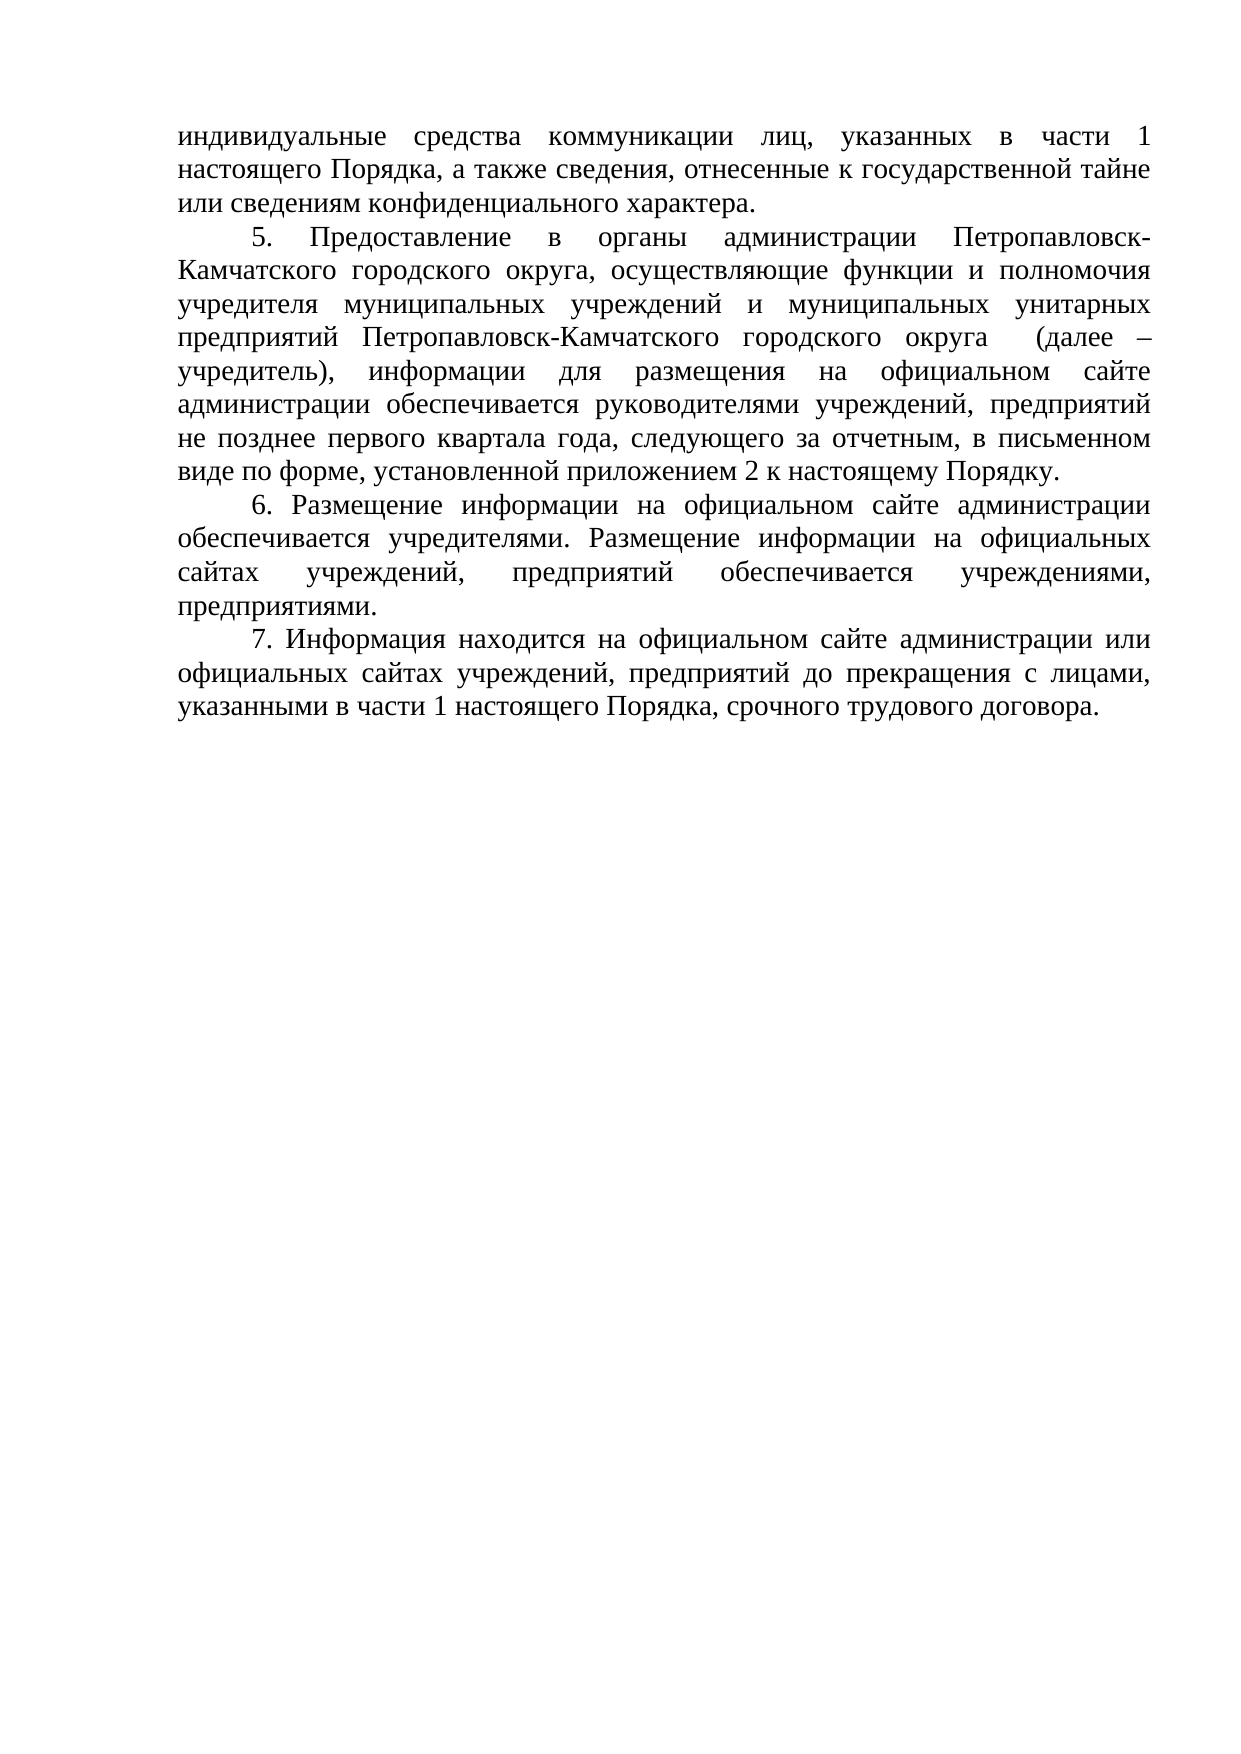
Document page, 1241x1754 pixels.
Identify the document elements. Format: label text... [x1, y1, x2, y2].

text 5. Предоставление в органы администрации Петропавловск-Камчатского городского округа, осуществляющие функции и полномочия учредителя муниципальных учреждений и муниципальных унитарных предприятий Петропавловск-Камчатского городского округа (далее – учредитель), информации для размещения на официальном сайте администрации обеспечивается руководителями учреждений, предприятий не позднее первого квартала года, следующего за отчетным, в письменном виде по форме, установленной приложением 2 к настоящему Порядку. [177, 219, 1152, 487]
text 7. Информация находится на официальном сайте администрации или официальных сайтах учреждений, предприятий до прекращения с лицами, указанными в части 1 настоящего Порядка, срочного трудового договора. [177, 621, 1152, 722]
text 6. Размещение информации на официальном сайте администрации обеспечивается учредителями. Размещение информации на официальных сайтах учреждений, предприятий обеспечивается учреждениями, предприятиями. [177, 487, 1152, 621]
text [177, 118, 1152, 219]
